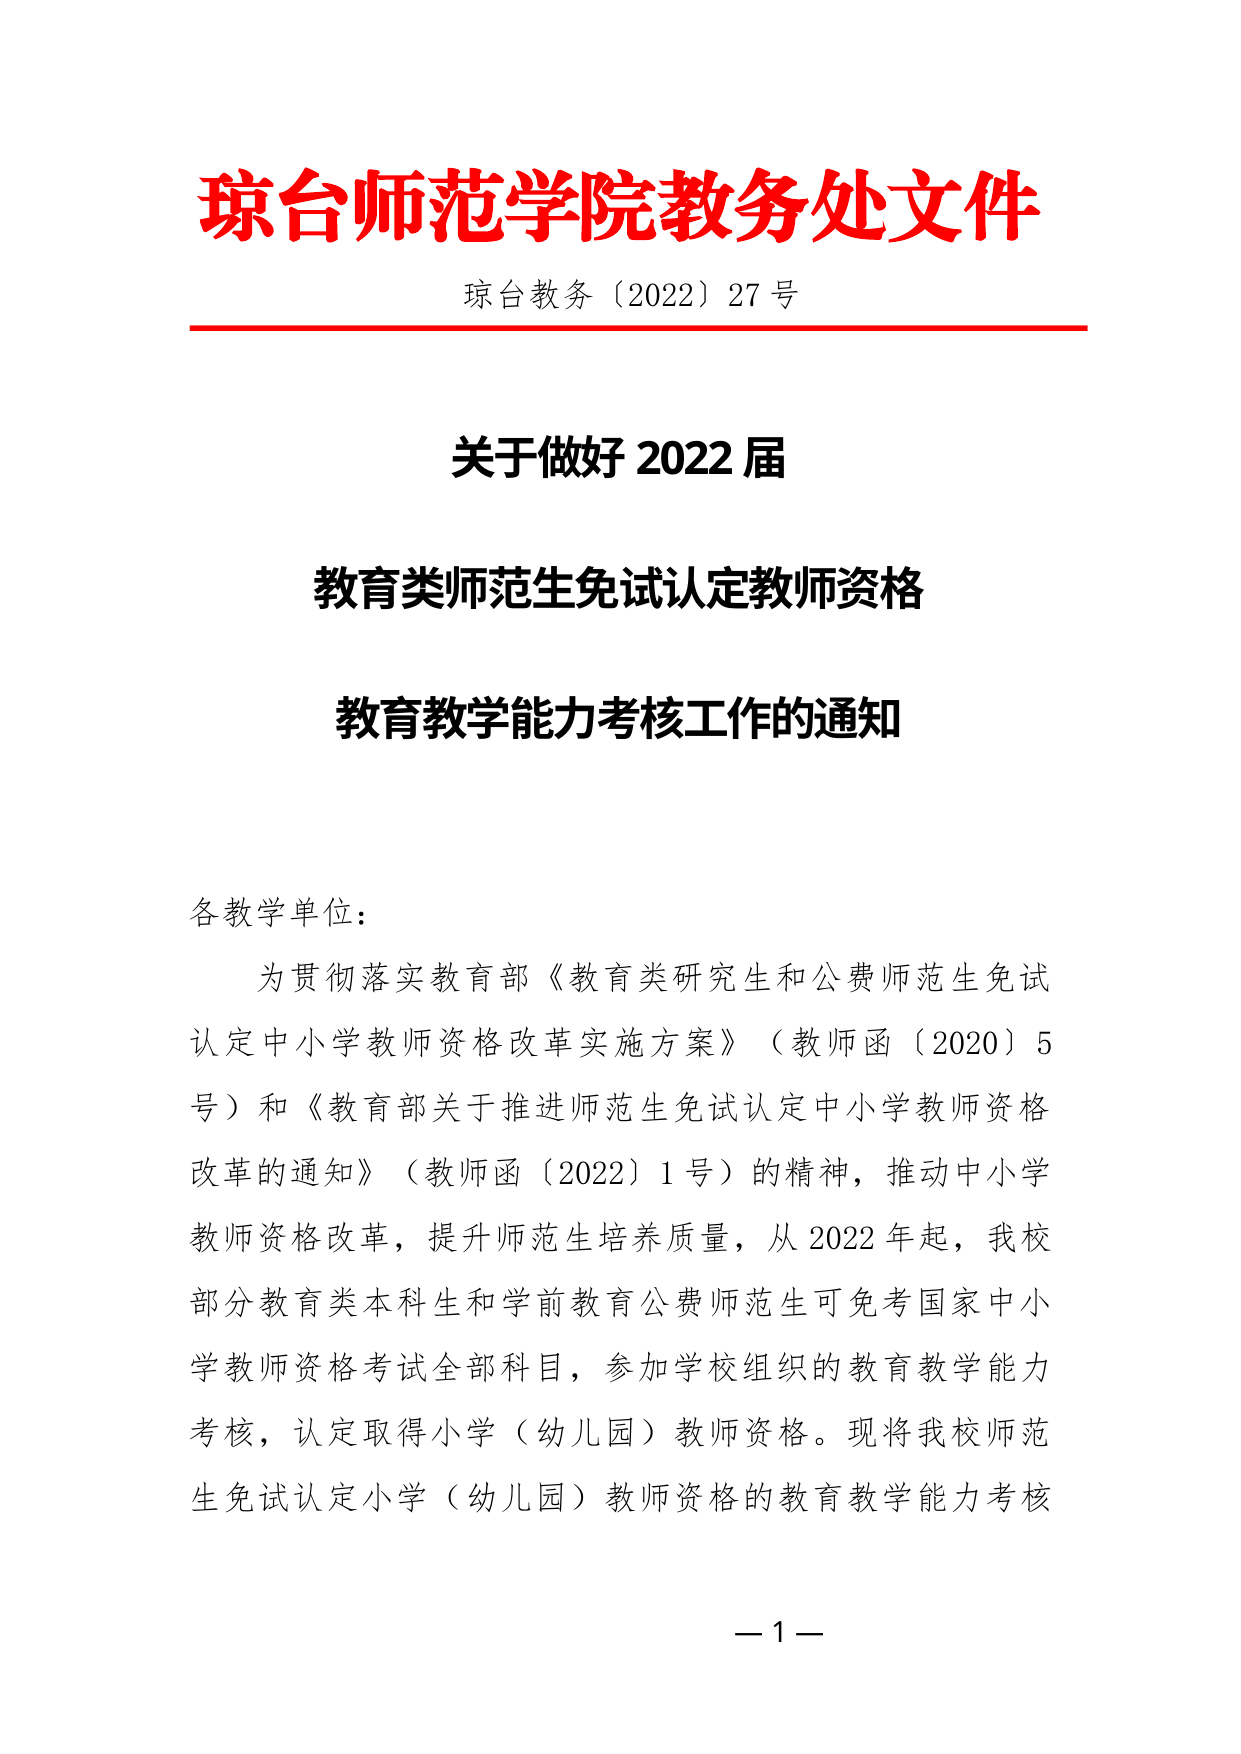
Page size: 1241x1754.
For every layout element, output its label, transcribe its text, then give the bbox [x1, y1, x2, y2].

text 各教学单位： [187, 878, 1053, 943]
text 关于做好2022届 [187, 331, 1053, 503]
text 琼台教务〔2022〕27号 [187, 259, 1053, 324]
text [187, 943, 1053, 1528]
text 琼台师范学院教务处文件 [187, 162, 1053, 259]
text 教育类师范生免试认定教师资格 [187, 536, 1053, 634]
picture [187, 324, 1091, 331]
text 教育教学能力考核工作的通知 [187, 667, 1053, 764]
